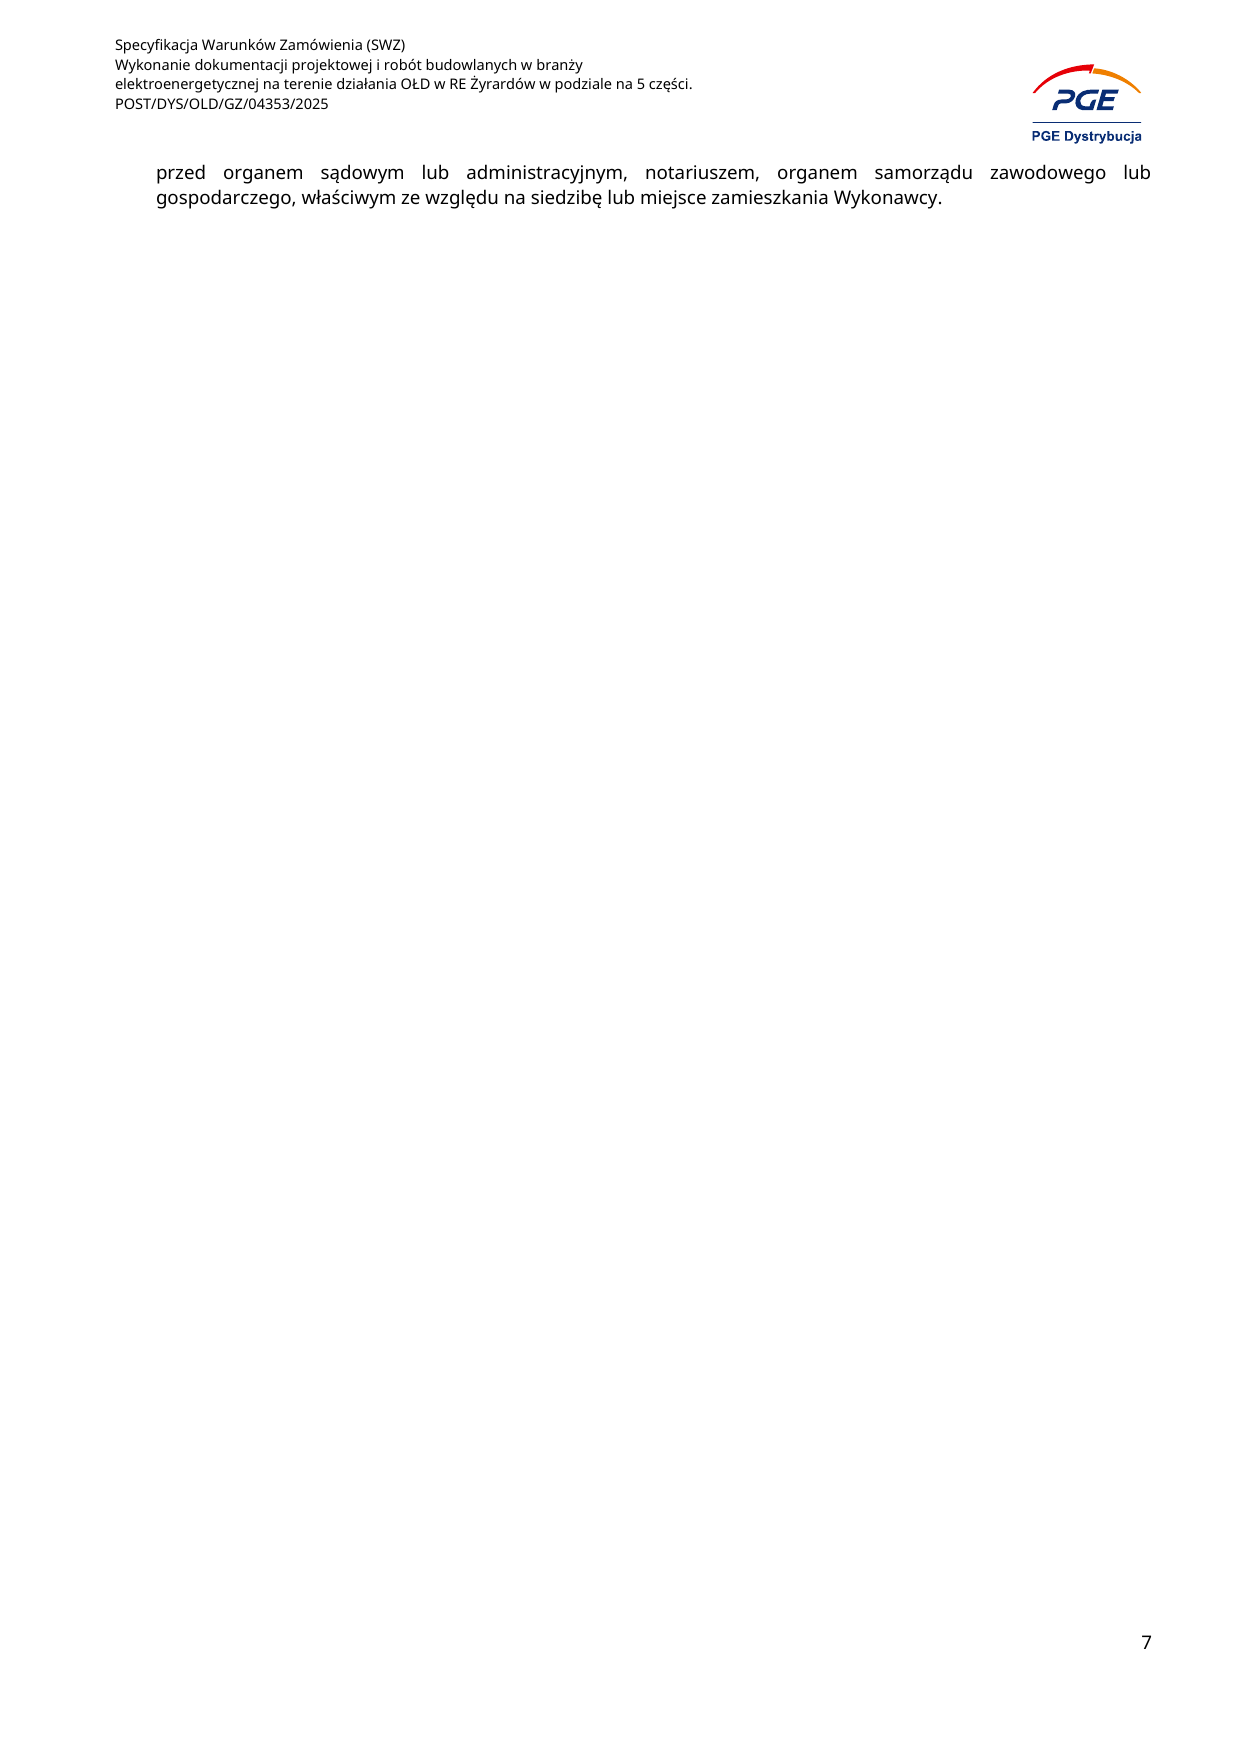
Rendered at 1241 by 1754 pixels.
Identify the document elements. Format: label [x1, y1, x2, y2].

list [118, 159, 1152, 210]
